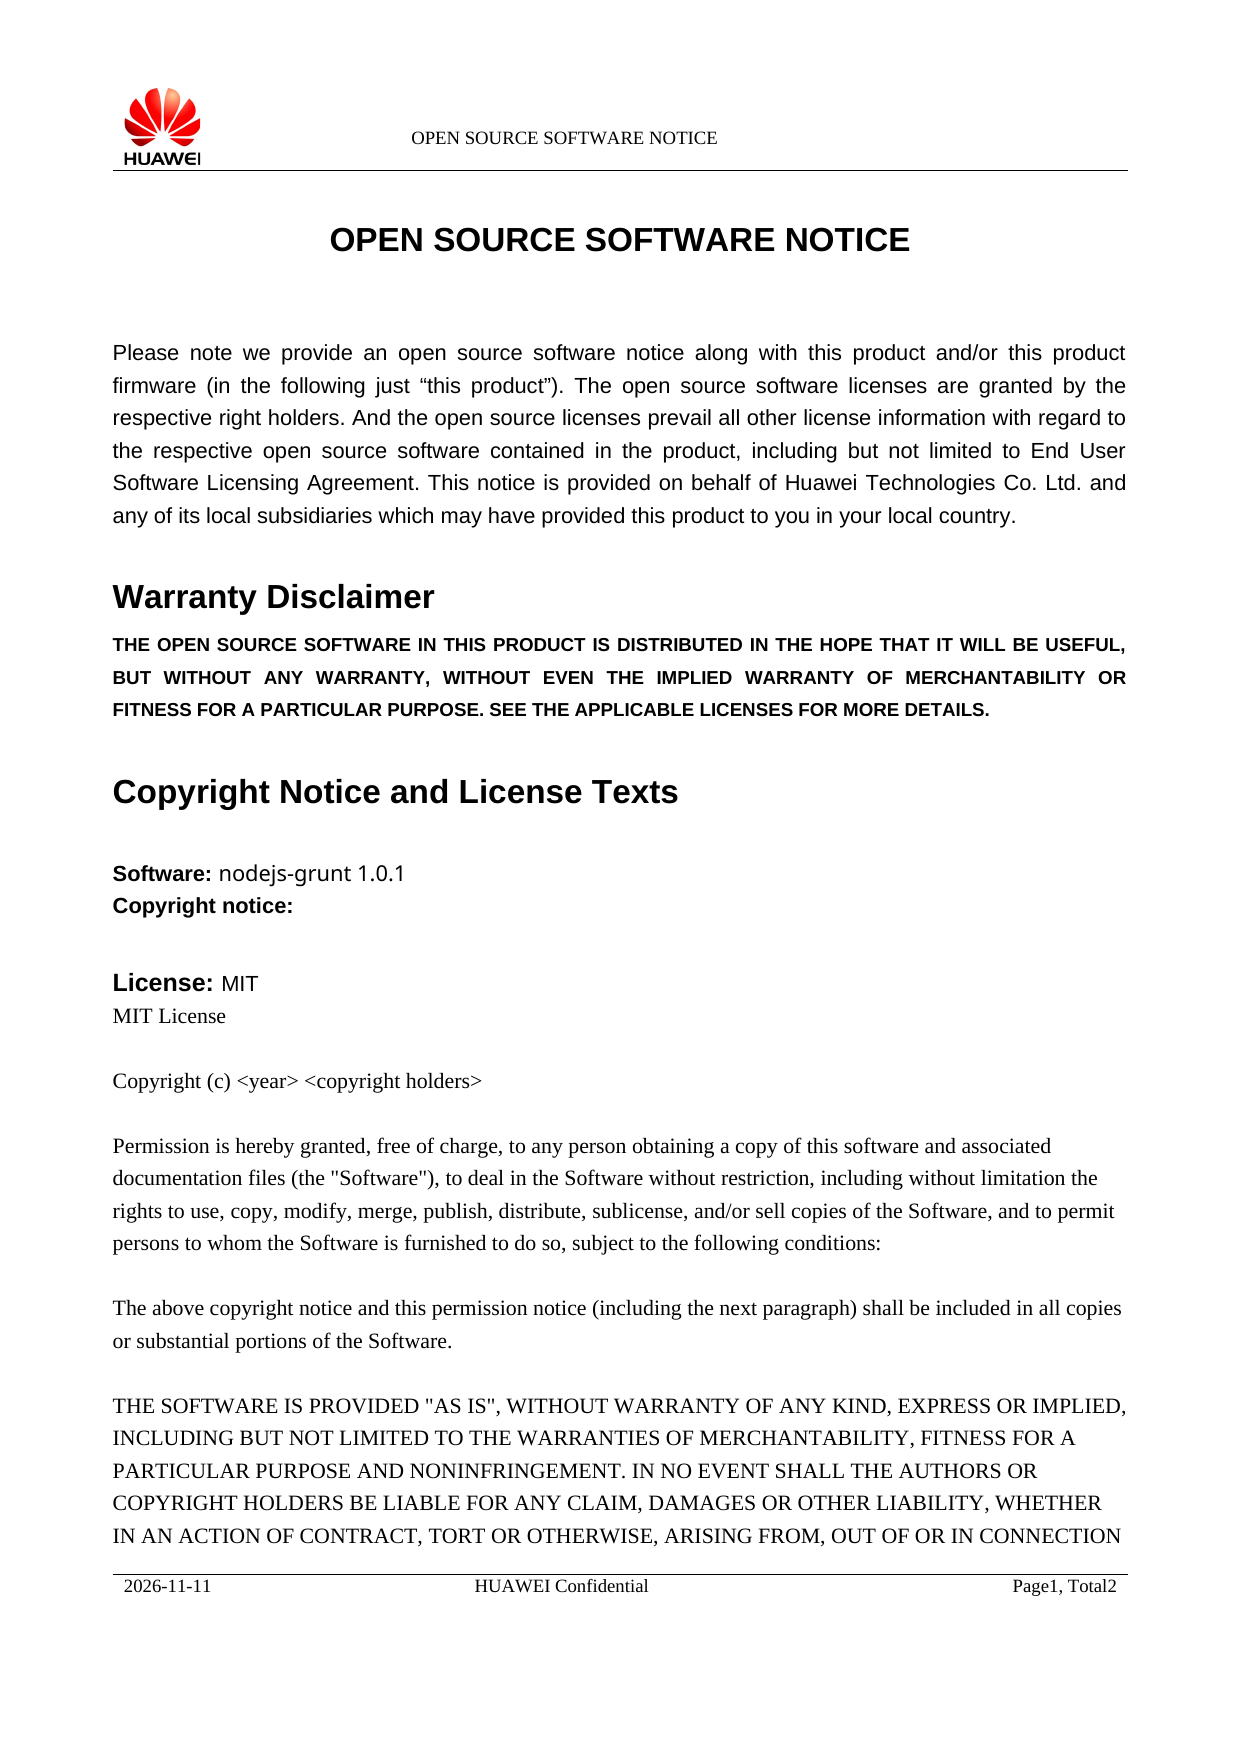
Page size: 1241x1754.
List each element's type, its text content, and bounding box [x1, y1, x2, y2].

text The open source software in this product is distributed in the hope that it will be useful, but WITHOUT ANY WARRANTY, without even the implied warranty of MERCHANTABILITY or FITNESS FOR A PARTICULAR PURPOSE. See the applicable licenses for more details. [112, 629, 1128, 726]
picture [124, 88, 201, 165]
text Copyright Notice and License Texts [112, 759, 1128, 824]
text Please note we provide an open source software notice along with this product and/or this product firmware (in the following just “this product”). The open source software licenses are granted by the respective right holders. And the open source licenses prevail all other license information with regard to the respective open source software contained in the product, including but not limited to End User Software Licensing Agreement. This notice is provided on behalf of Huawei Technologies Co. Ltd. and any of its local subsidiaries which may have provided this product to you in your local country. [112, 336, 1128, 531]
text Warranty Disclaimer [112, 564, 1128, 629]
text Copyright notice: [112, 889, 1128, 921]
text License: MIT [112, 966, 1128, 999]
text OPEN SOURCE SOFTWARE NOTICE [112, 206, 1128, 271]
title Software: nodejs-grunt 1.0.1 [112, 856, 1128, 889]
